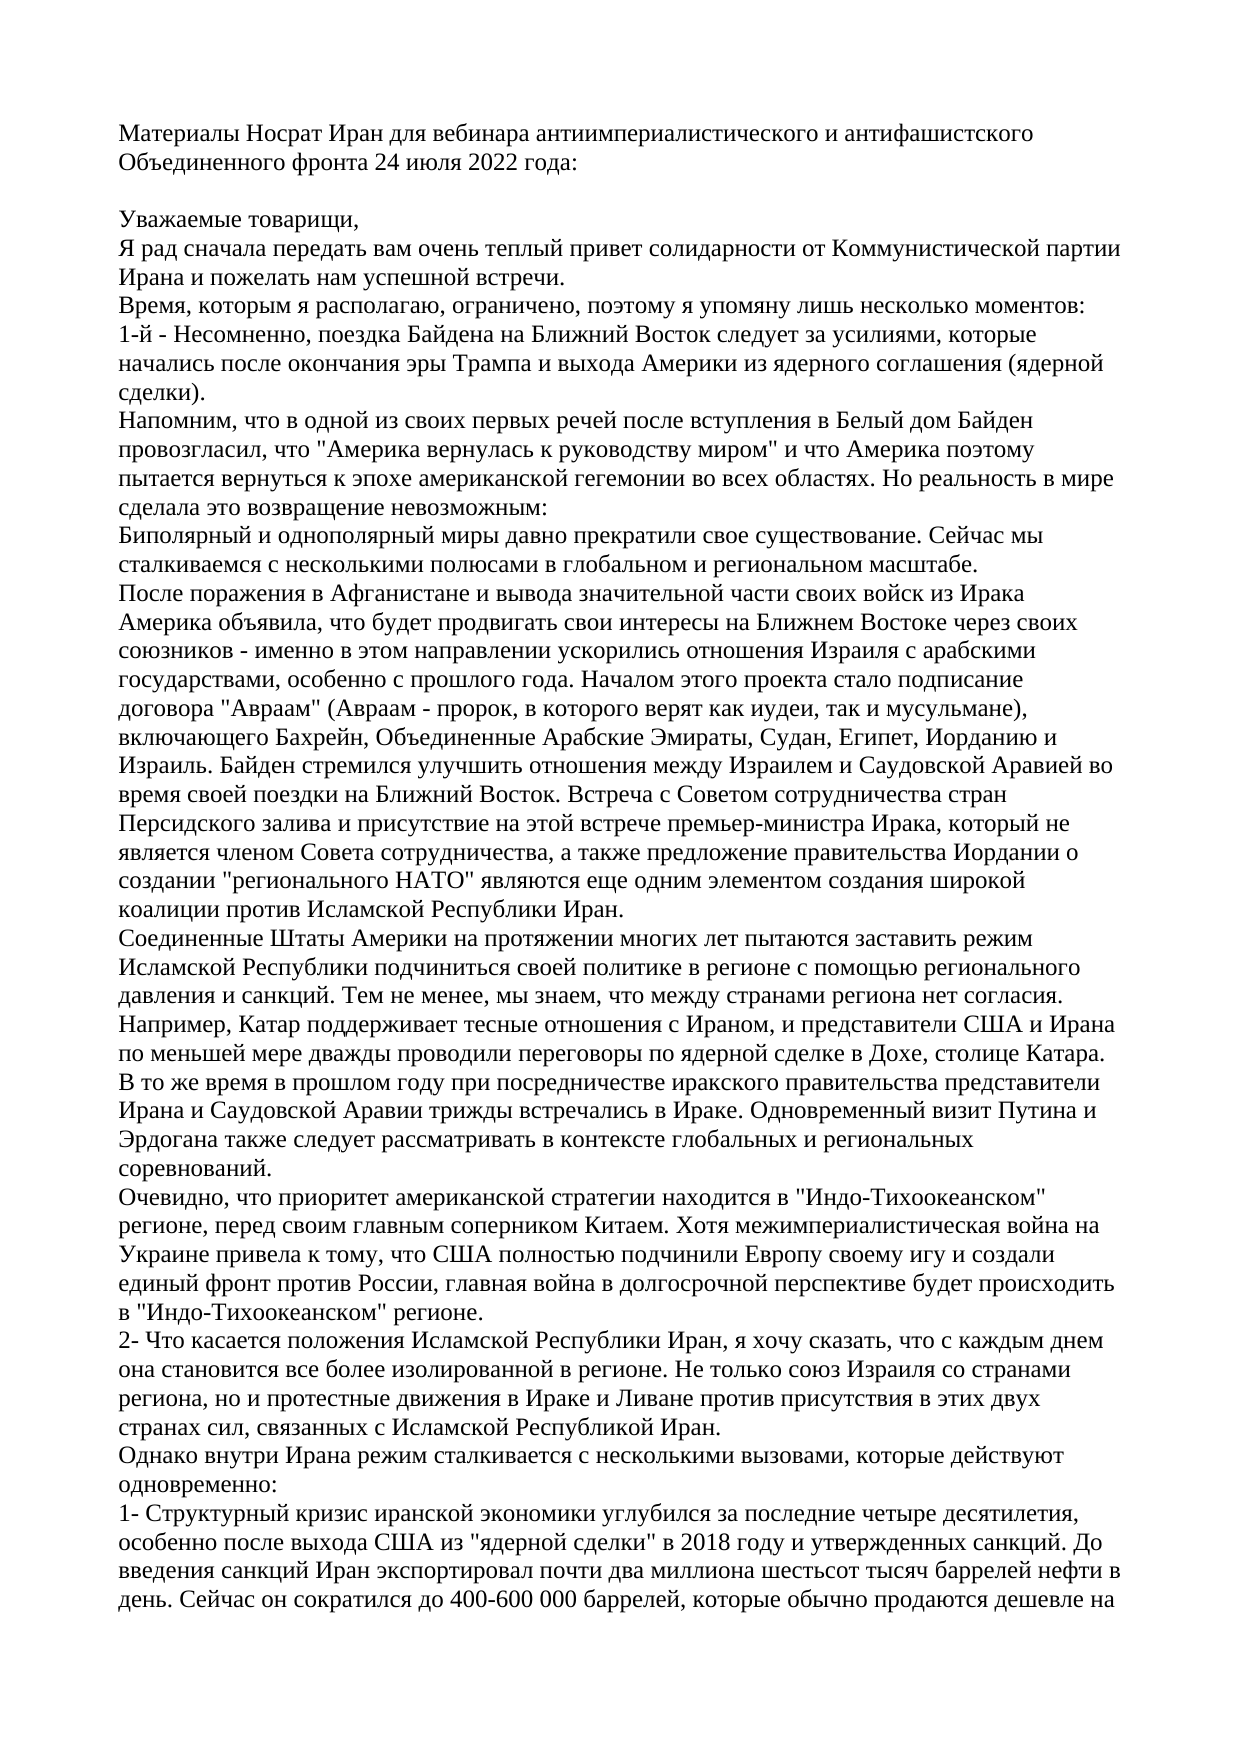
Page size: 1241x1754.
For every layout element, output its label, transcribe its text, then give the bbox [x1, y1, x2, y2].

text Материалы Носрат Иран для вебинара антиимпериалистического и антифашистского Объединенного фронта 24 июля 2022 года: [118, 118, 1122, 176]
text После поражения в Афганистане и вывода значительной части своих войск из Ирака Америка объявила, что будет продвигать свои интересы на Ближнем Востоке через своих союзников - именно в этом направлении ускорились отношения Израиля с арабскими государствами, особенно с прошлого года. Началом этого проекта стало подписание договора "Авраам" (Авраам - пророк, в которого верят как иудеи, так и мусульмане), включающего Бахрейн, Объединенные Арабские Эмираты, Судан, Египет, Иорданию и Израиль. Байден стремился улучшить отношения между Израилем и Саудовской Аравией во время своей поездки на Ближний Восток. Встреча с Советом сотрудничества стран Персидского залива и присутствие на этой встрече премьер-министра Ирака, который не является членом Совета сотрудничества, а также предложение правительства Иордании о создании "регионального НАТО" являются еще одним элементом создания широкой коалиции против Исламской Республики Иран. [118, 578, 1122, 923]
text Однако внутри Ирана режим сталкивается с несколькими вызовами, которые действуют одновременно: [118, 1441, 1122, 1498]
text Очевидно, что приоритет американской стратегии находится в "Индо-Тихоокеанском" регионе, перед своим главным соперником Китаем. Хотя межимпериалистическая война на Украине привела к тому, что США полностью подчинили Европу своему игу и создали единый фронт против России, главная война в долгосрочной перспективе будет происходить в "Индо-Тихоокеанском" регионе. [118, 1182, 1122, 1326]
text Уважаемые товарищи, [118, 204, 1122, 233]
text 2- Что касается положения Исламской Республики Иран, я хочу сказать, что с каждым днем она становится все более изолированной в регионе. Не только союз Израиля со странами региона, но и протестные движения в Ираке и Ливане против присутствия в этих двух странах сил, связанных с Исламской Республикой Иран. [118, 1326, 1122, 1441]
text Биполярный и однополярный миры давно прекратили свое существование. Сейчас мы сталкиваемся с несколькими полюсами в глобальном и региональном масштабе. [118, 521, 1122, 578]
text Напомним, что в одной из своих первых речей после вступления в Белый дом Байден провозгласил, что "Америка вернулась к руководству миром" и что Америка поэтому пытается вернуться к эпохе американской гегемонии во всех областях. Но реальность в мире сделала это возвращение невозможным: [118, 406, 1122, 521]
text Соединенные Штаты Америки на протяжении многих лет пытаются заставить режим Исламской Республики подчиниться своей политике в регионе с помощью регионального давления и санкций. Тем не менее, мы знаем, что между странами региона нет согласия. Например, Катар поддерживает тесные отношения с Ираном, и представители США и Ирана по меньшей мере дважды проводили переговоры по ядерной сделке в Дохе, столице Катара. В то же время в прошлом году при посредничестве иракского правительства представители Ирана и Саудовской Аравии трижды встречались в Ираке. Одновременный визит Путина и Эрдогана также следует рассматривать в контексте глобальных и региональных соревнований. [118, 923, 1122, 1182]
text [118, 1498, 1122, 1613]
text Я рад сначала передать вам очень теплый привет солидарности от Коммунистической партии Ирана и пожелать нам успешной встречи. [118, 233, 1122, 291]
text 1-й - Несомненно, поездка Байдена на Ближний Восток следует за усилиями, которые начались после окончания эры Трампа и выхода Америки из ядерного соглашения (ядерной сделки). [118, 319, 1122, 406]
text Время, которым я располагаю, ограничено, поэтому я упомяну лишь несколько моментов: [118, 291, 1122, 319]
